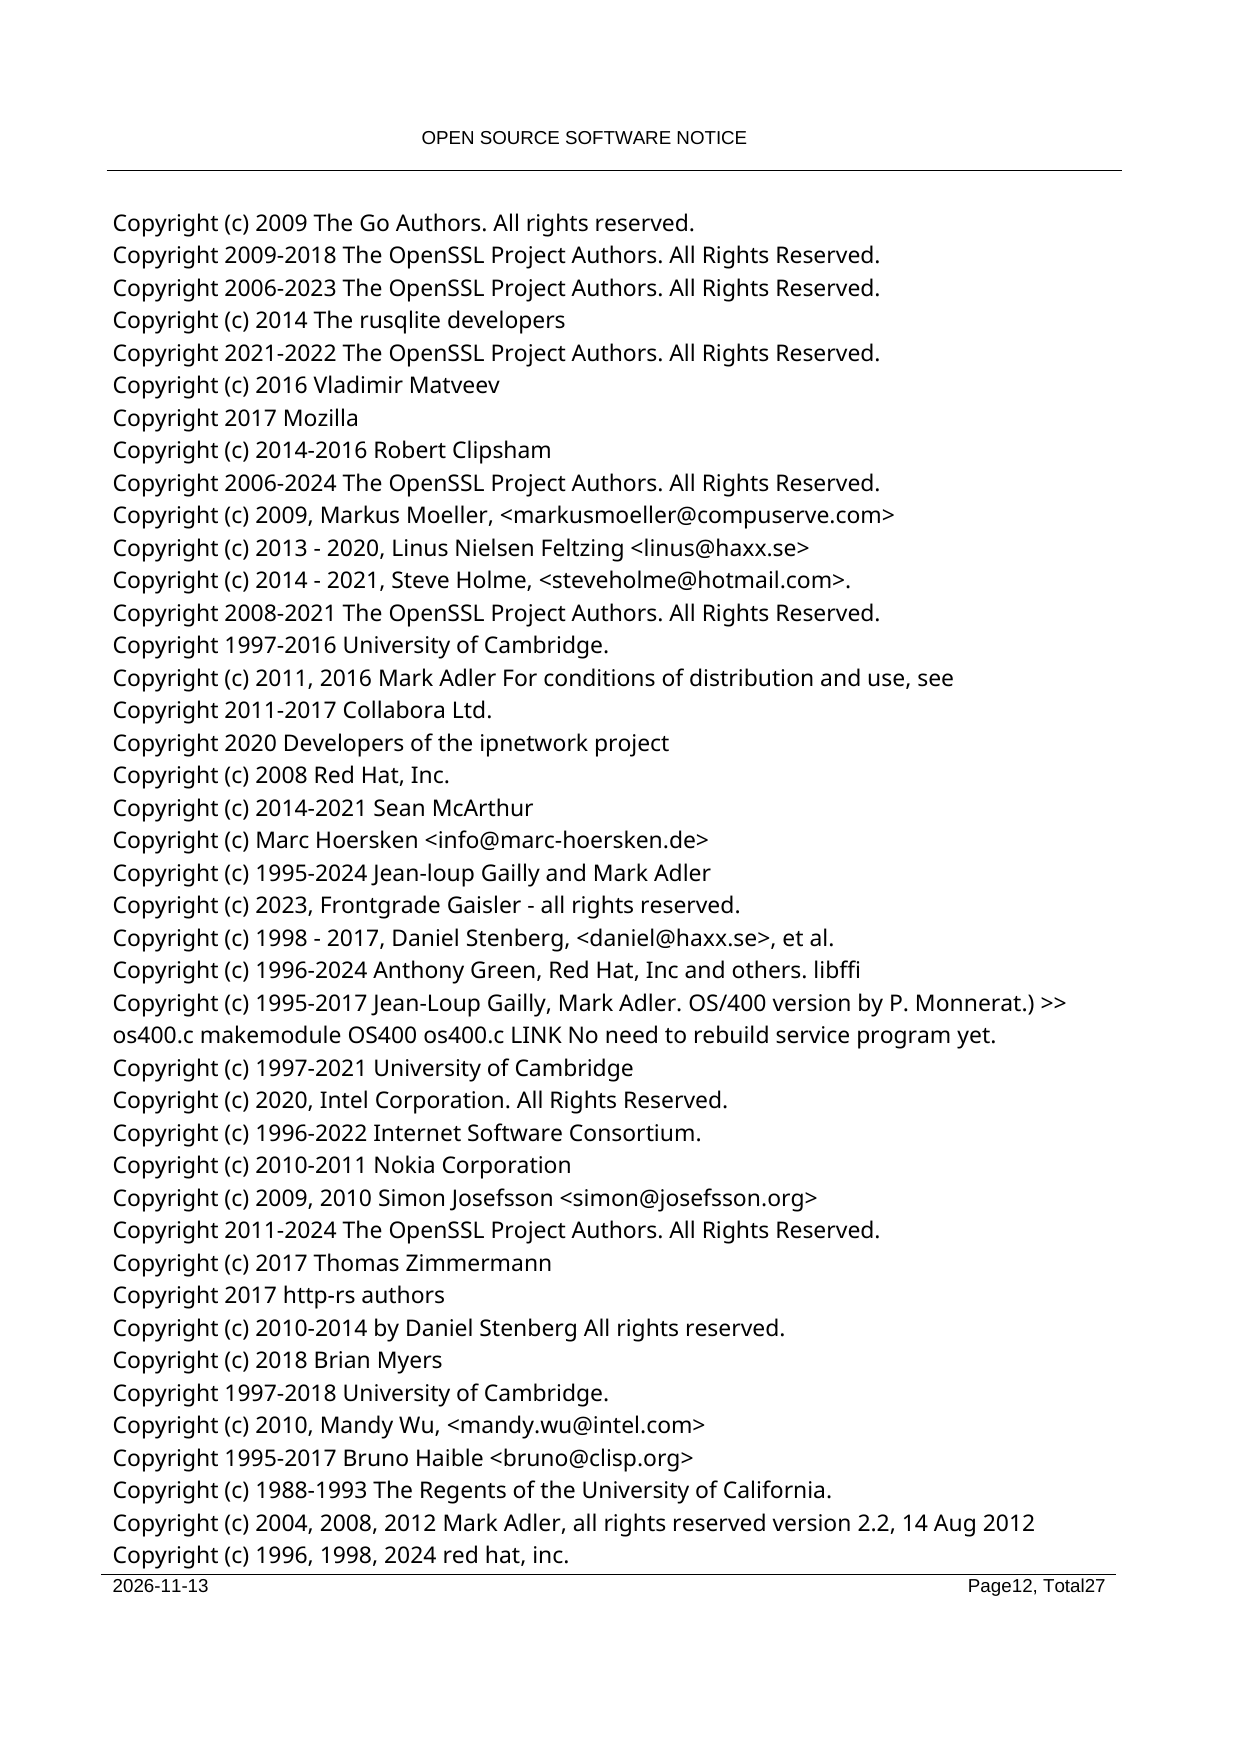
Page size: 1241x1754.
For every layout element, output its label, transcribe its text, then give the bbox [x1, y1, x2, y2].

text Copyright 2021-2022 The OpenSSL Project Authors. All Rights Reserved. [112, 336, 1128, 369]
text Copyright (c) 1998 - 2017, Daniel Stenberg, <daniel@haxx.se>, et al. [112, 921, 1128, 954]
text Copyright 2009-2018 The OpenSSL Project Authors. All Rights Reserved. [112, 239, 1128, 271]
text Copyright (c) 2014-2021 Sean McArthur [112, 791, 1128, 824]
text Copyright (c) 1997-2021 University of Cambridge [112, 1051, 1128, 1084]
text Copyright (c) 1996-2022 Internet Software Consortium. [112, 1116, 1128, 1149]
text Copyright (c) 2014 - 2021, Steve Holme, <steveholme@hotmail.com>. [112, 564, 1128, 596]
text Copyright 2006-2023 The OpenSSL Project Authors. All Rights Reserved. [112, 271, 1128, 304]
text Copyright (c) 2016 Vladimir Matveev [112, 369, 1128, 401]
text Copyright (c) 2017 Thomas Zimmermann [112, 1246, 1128, 1279]
text Copyright (c) 2014 The rusqlite developers [112, 304, 1128, 336]
text Copyright 2020 Developers of the ipnetwork project [112, 726, 1128, 759]
text Copyright 2017 Mozilla [112, 401, 1128, 434]
text Copyright (c) 2009, Markus Moeller, <markusmoeller@compuserve.com> [112, 499, 1128, 531]
text Copyright 2011-2024 The OpenSSL Project Authors. All Rights Reserved. [112, 1214, 1128, 1246]
text Copyright 1997-2016 University of Cambridge. [112, 629, 1128, 661]
text Copyright (c) 2010-2014 by Daniel Stenberg All rights reserved. [112, 1311, 1128, 1344]
text Copyright (c) 2020, Intel Corporation. All Rights Reserved. [112, 1084, 1128, 1116]
text Copyright (c) 1988-1993 The Regents of the University of California. [112, 1474, 1128, 1506]
text Copyright (c) 2004, 2008, 2012 Mark Adler, all rights reserved version 2.2, 14 Aug 2012 [112, 1506, 1128, 1539]
text Copyright (c) 1995-2017 Jean-Loup Gailly, Mark Adler. OS/400 version by P. Monnerat.) >> os400.c makemodule OS400 os400.c LINK No need to rebuild service program yet. [112, 986, 1128, 1051]
text Copyright 2008-2021 The OpenSSL Project Authors. All Rights Reserved. [112, 596, 1128, 629]
text Copyright (c) 2009, 2010 Simon Josefsson <simon@josefsson.org> [112, 1181, 1128, 1214]
text Copyright (c) Marc Hoersken <info@marc-hoersken.de> [112, 824, 1128, 856]
text Copyright (c) 2014-2016 Robert Clipsham [112, 434, 1128, 466]
text Copyright (c) 1996-2024 Anthony Green, Red Hat, Inc and others. libffi [112, 954, 1128, 986]
text Copyright (c) 2009 The Go Authors. All rights reserved. [112, 206, 1128, 239]
text Copyright 2017 http-rs authors [112, 1279, 1128, 1311]
text Copyright (c) 2018 Brian Myers [112, 1344, 1128, 1376]
text Copyright 2006-2024 The OpenSSL Project Authors. All Rights Reserved. [112, 466, 1128, 499]
text Copyright (c) 2010, Mandy Wu, <mandy.wu@intel.com> [112, 1409, 1128, 1441]
text Copyright (c) 1996, 1998, 2024 red hat, inc. [112, 1539, 1128, 1571]
text Copyright 2011-2017 Collabora Ltd. [112, 694, 1128, 726]
text Copyright (c) 2010-2011 Nokia Corporation [112, 1149, 1128, 1181]
text Copyright (c) 1995-2024 Jean-loup Gailly and Mark Adler [112, 856, 1128, 889]
text Copyright (c) 2008 Red Hat, Inc. [112, 759, 1128, 791]
text Copyright 1997-2018 University of Cambridge. [112, 1376, 1128, 1409]
text Copyright (c) 2023, Frontgrade Gaisler - all rights reserved. [112, 889, 1128, 921]
text Copyright 1995-2017 Bruno Haible <bruno@clisp.org> [112, 1441, 1128, 1474]
text Copyright (c) 2013 - 2020, Linus Nielsen Feltzing <linus@haxx.se> [112, 531, 1128, 564]
text Copyright (c) 2011, 2016 Mark Adler For conditions of distribution and use, see [112, 661, 1128, 694]
